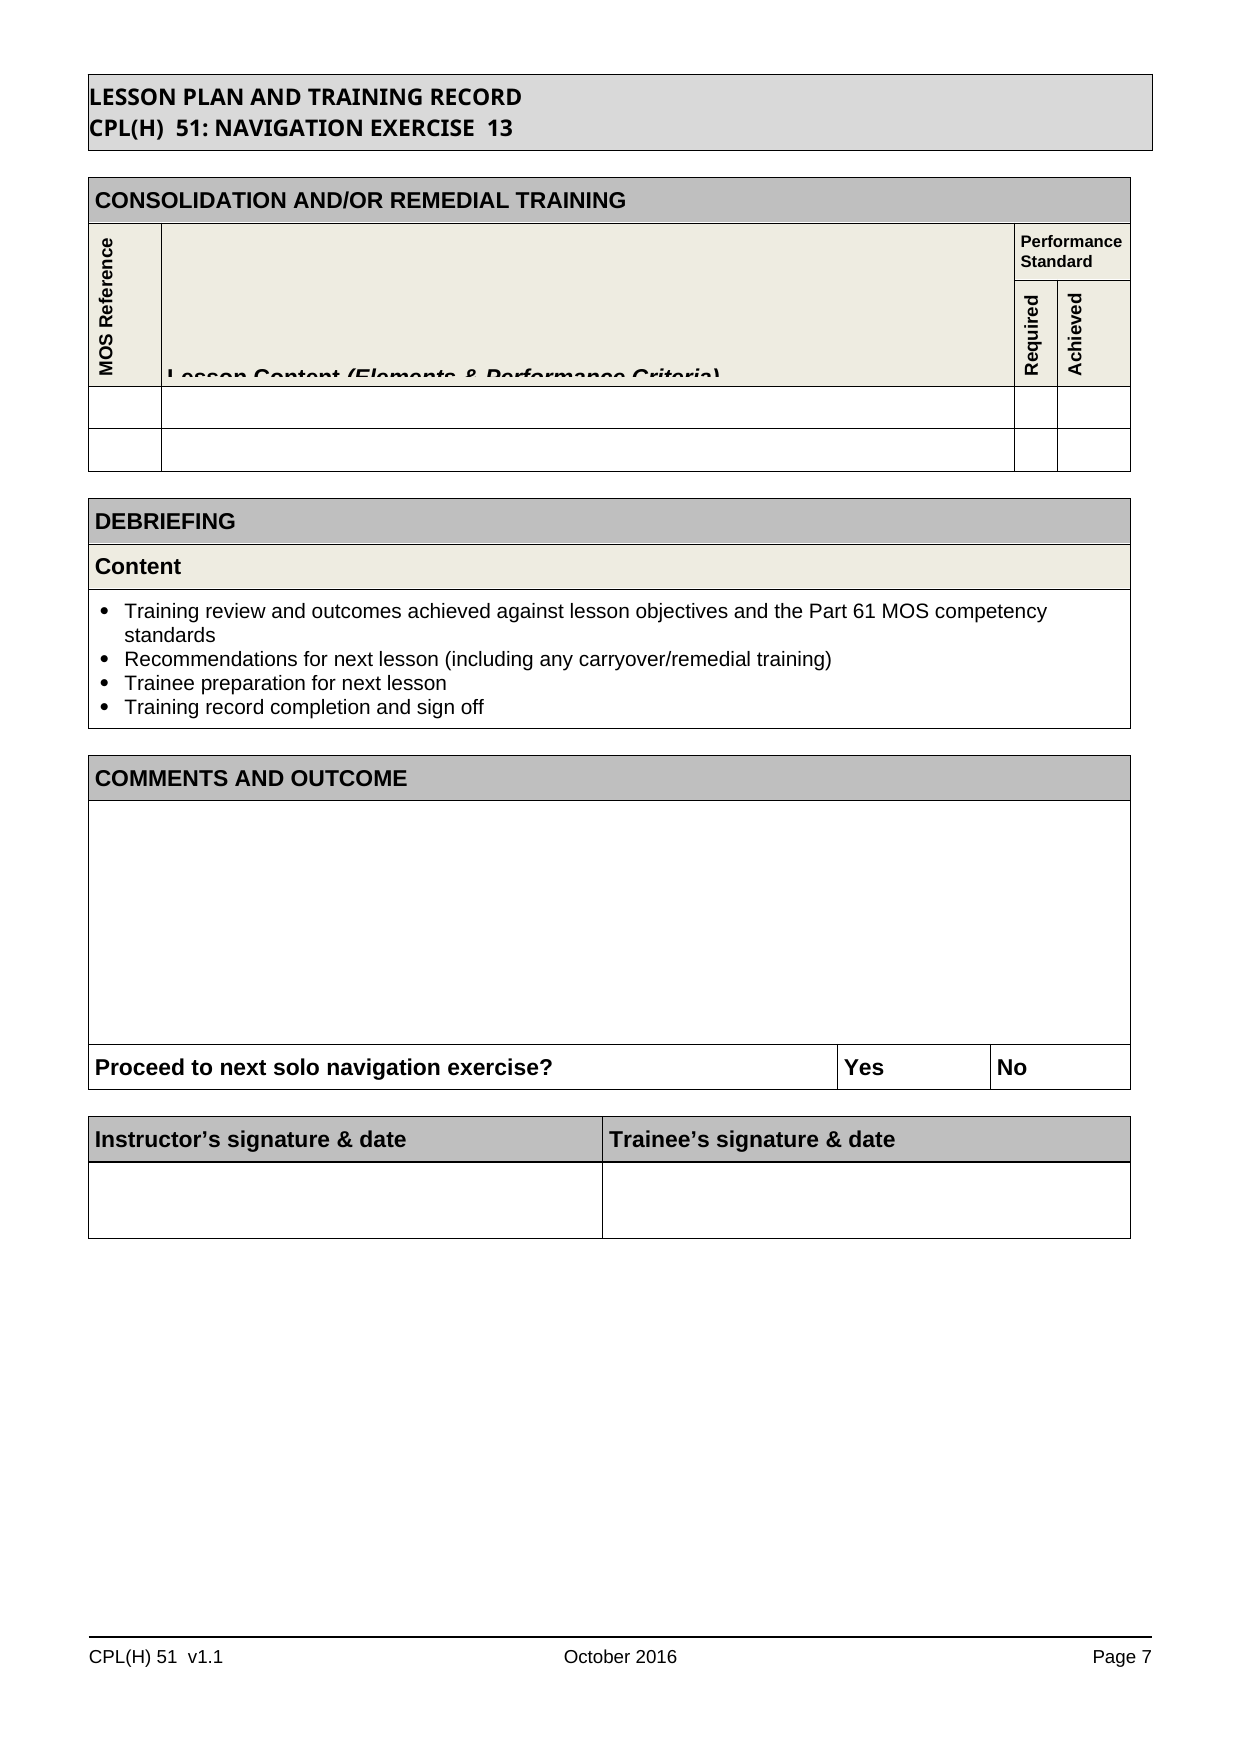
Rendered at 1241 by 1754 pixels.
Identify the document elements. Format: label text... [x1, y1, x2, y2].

table_cell [1015, 387, 1057, 428]
table_cell Yes [838, 1045, 990, 1089]
table_cell Achieved [1058, 281, 1130, 386]
table_cell Performance Standard [1015, 224, 1130, 279]
table_cell [162, 429, 1014, 471]
table_cell MOS Reference [89, 224, 161, 386]
table_cell [1015, 429, 1057, 471]
table_cell [89, 1163, 602, 1238]
table_header CONSOLIDATION AND/OR REMEDIAL TRAINING [89, 178, 1130, 222]
table_cell Training review and outcomes achieved against lesson objectives and the Part 61 MOS competency standards Recommendations for next lesson (including any carryover/remedial training) Trainee preparation for next lesson Training record completion and sign off [89, 590, 1130, 727]
table_cell Required [1015, 281, 1057, 386]
table_header COMMENTS AND OUTCOME [89, 756, 1130, 800]
table_cell [603, 1163, 1130, 1238]
table_cell [89, 387, 161, 428]
table_cell [89, 801, 1130, 1044]
table_header DEBRIEFING [89, 499, 1130, 543]
table_cell Content [89, 545, 1130, 588]
table_cell No [991, 1045, 1130, 1089]
table_cell [1058, 429, 1130, 471]
table_cell [1058, 387, 1130, 428]
table_cell [162, 387, 1014, 428]
table_header Instructor’s signature & date [89, 1117, 602, 1161]
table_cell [162, 224, 1014, 386]
table_cell [89, 429, 161, 471]
table_header Trainee’s signature & date [603, 1117, 1130, 1161]
table_cell Proceed to next solo navigation exercise? [89, 1045, 837, 1089]
